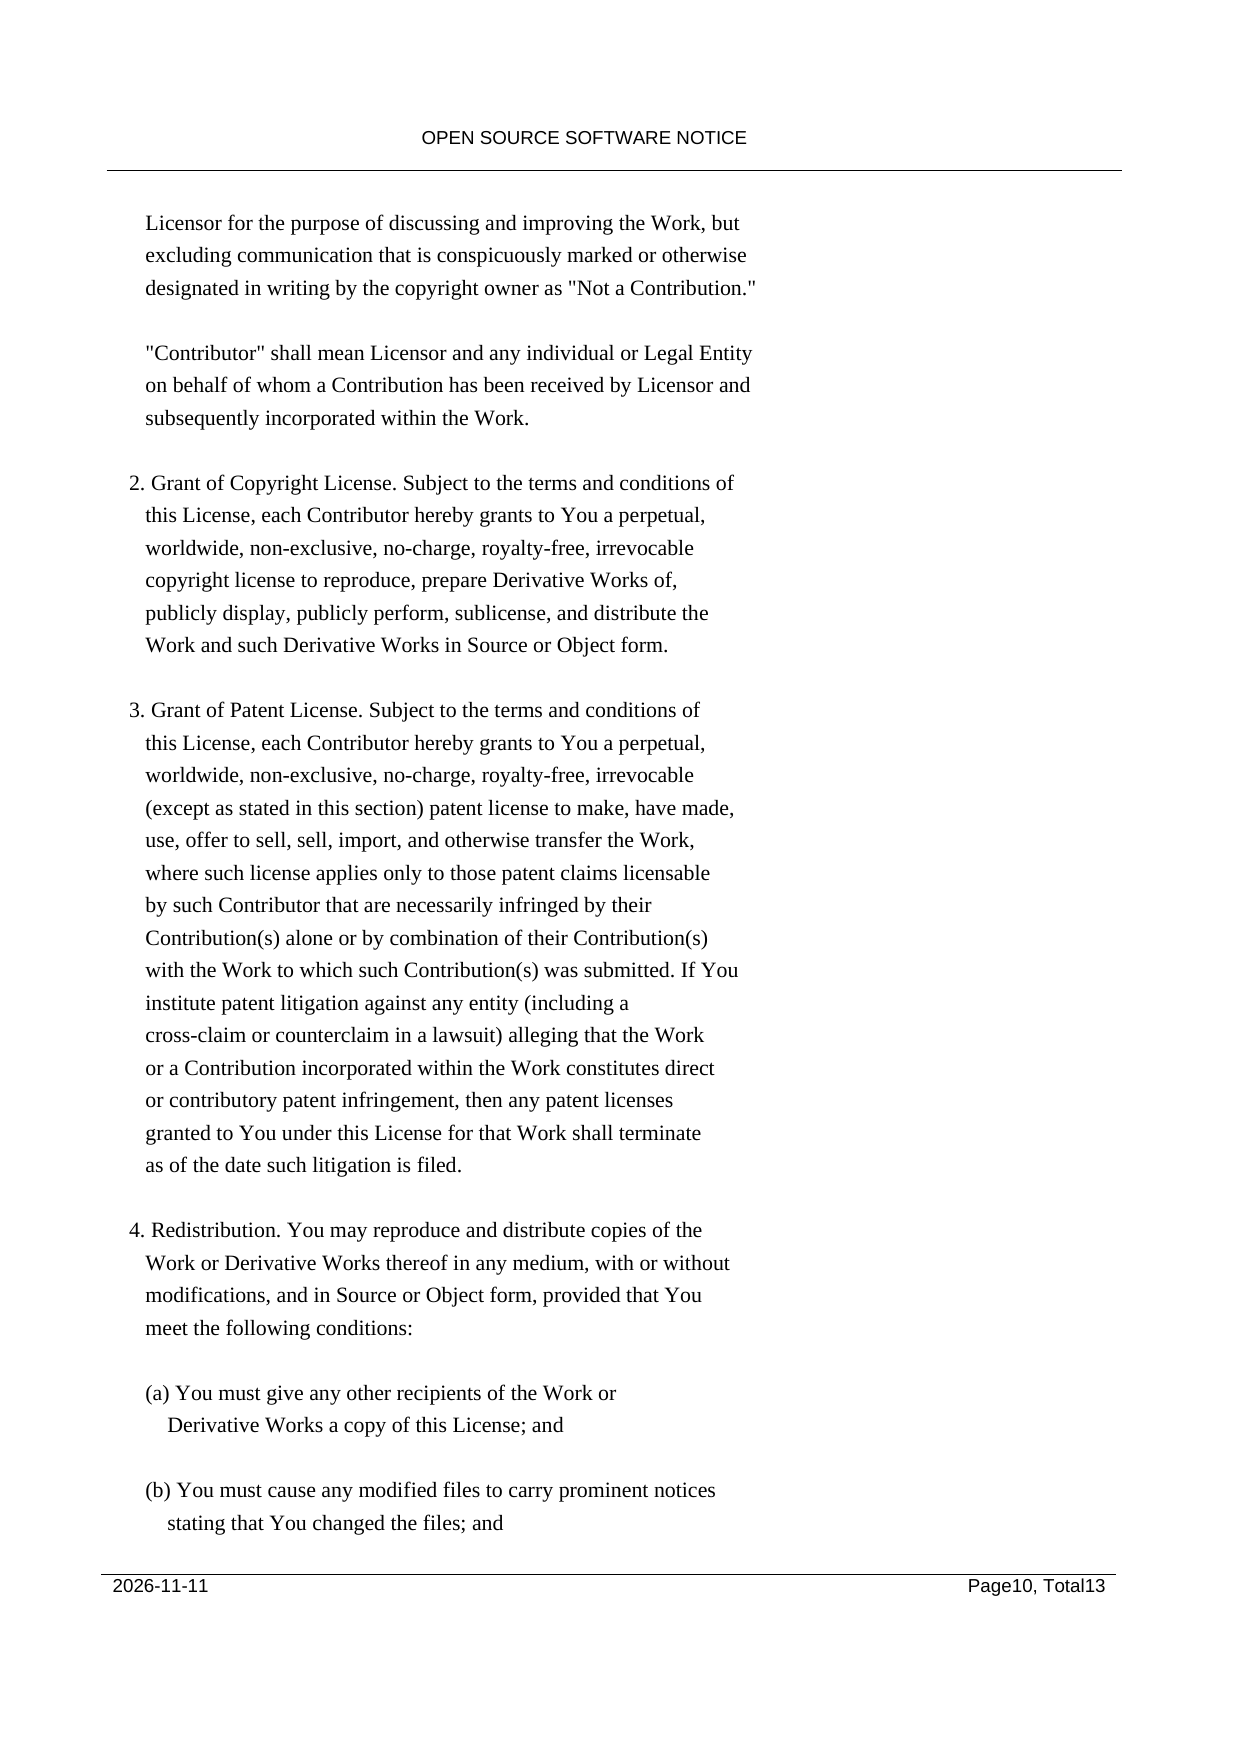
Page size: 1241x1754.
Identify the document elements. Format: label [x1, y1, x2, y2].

text [112, 206, 1128, 1539]
